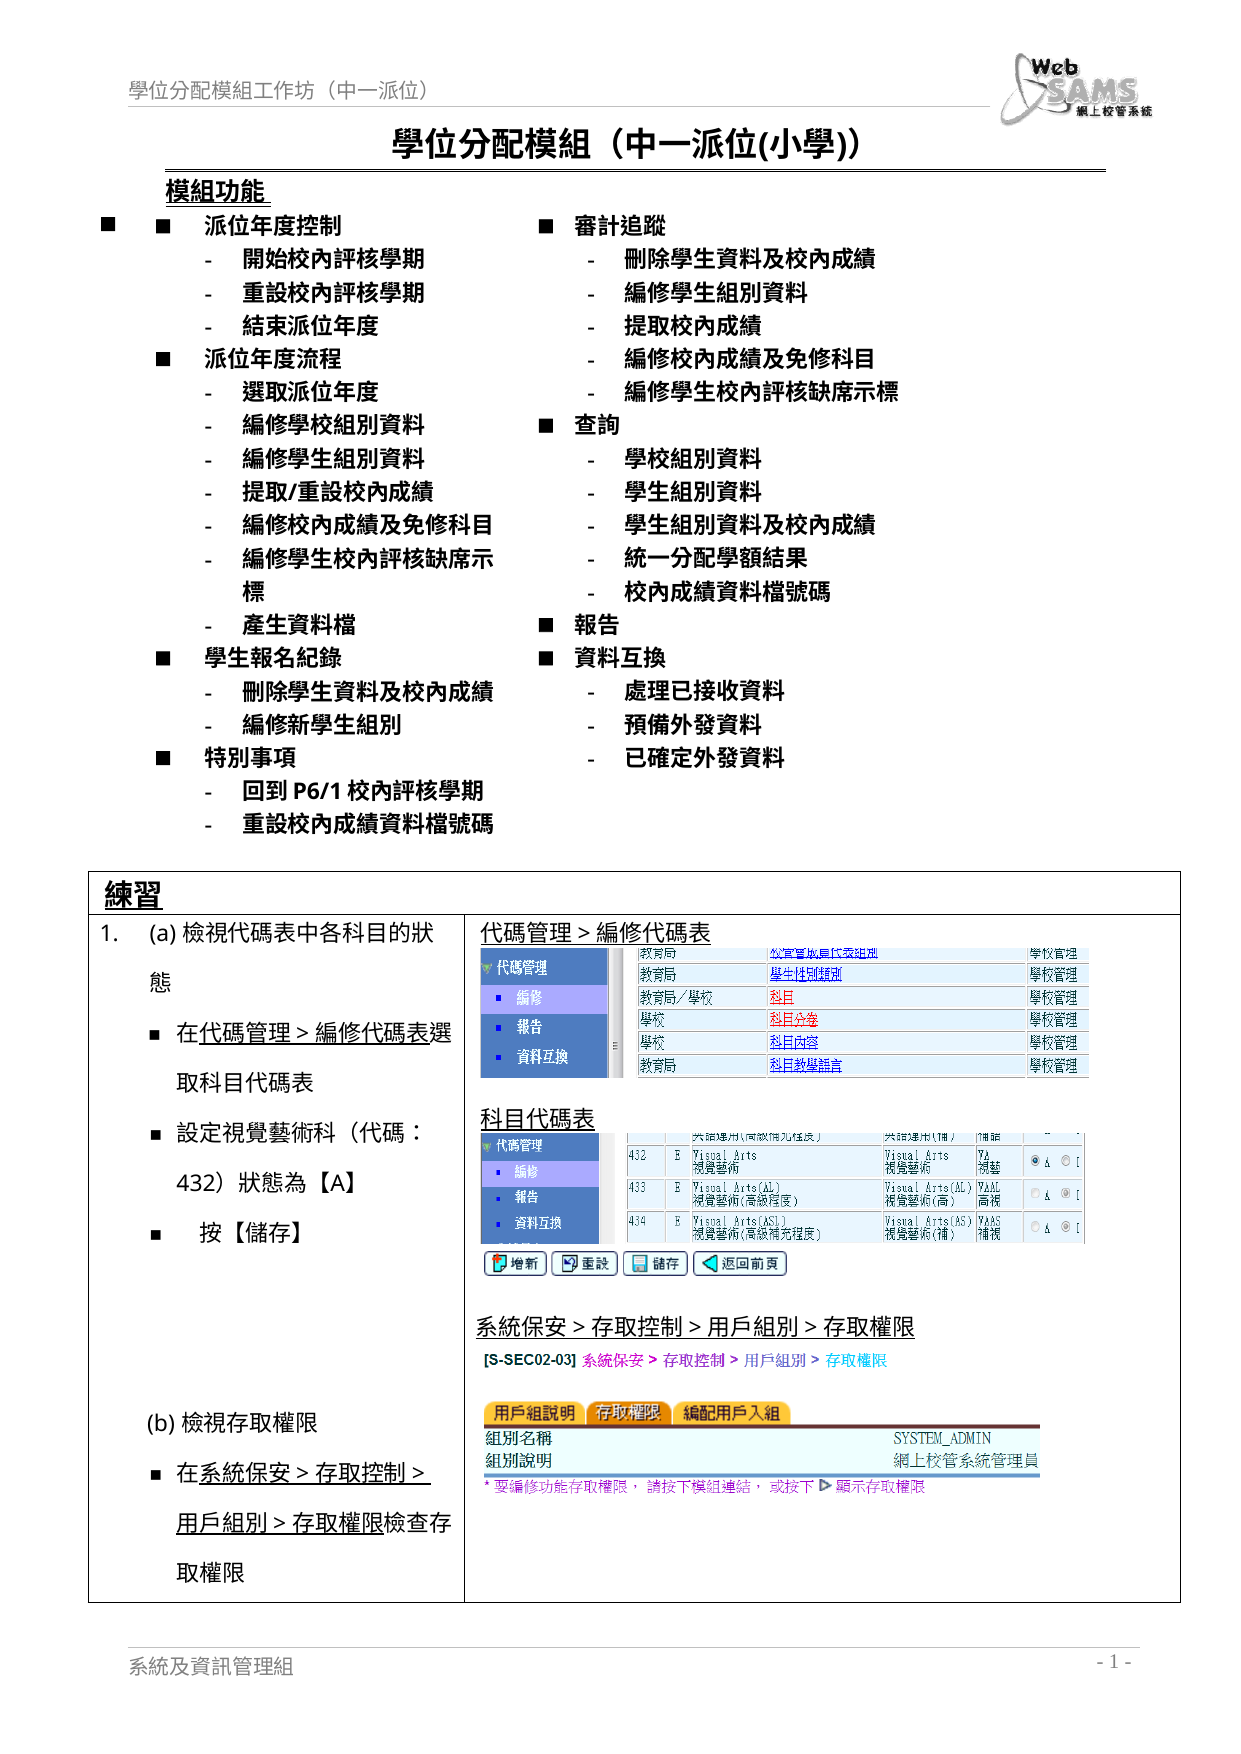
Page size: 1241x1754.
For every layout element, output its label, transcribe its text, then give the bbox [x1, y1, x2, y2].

picture [480, 1342, 1040, 1499]
subtitle 學位分配模組（中一派位(小學)） [165, 118, 1106, 169]
text 模組功能 [165, 172, 1106, 208]
picture [480, 1133, 1090, 1283]
picture [480, 948, 1089, 1078]
table_cell 練習 [89, 872, 1180, 914]
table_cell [89, 915, 464, 1602]
table_cell 代碼管理 > 編修代碼表 科目代碼表 系統保安 > 存取控制 > 用戶組別 > 存取權限 [465, 915, 1180, 1602]
table_header 派位年度控制 開始校內評核學期 重設校內評核學期 結束派位年度 派位年度流程 選取派位年度 編修學校組別資料 編修學生組別資料 提取/重設校內成績 編修校內成績及免修科目 編修學生校內評核缺席示標 產生資料檔 學生報名紀錄 刪除學生資料及校內成績 編修新學生組別 特別事項 回到P6/1校內評核學期 重設校內成績資料檔號碼 [143, 208, 526, 871]
table_header 審計追蹤 刪除學生資料及校內成績 編修學生組別資料 提取校內成績 編修校內成績及免修科目 編修學生校內評核缺席示標 查詢 學校組別資料 學生組別資料 學生組別資料及校內成績 統一分配學額結果 校內成績資料檔號碼 報告 資料互換 處理已接收資料 預備外發資料 已確定外發資料 [526, 208, 1124, 871]
